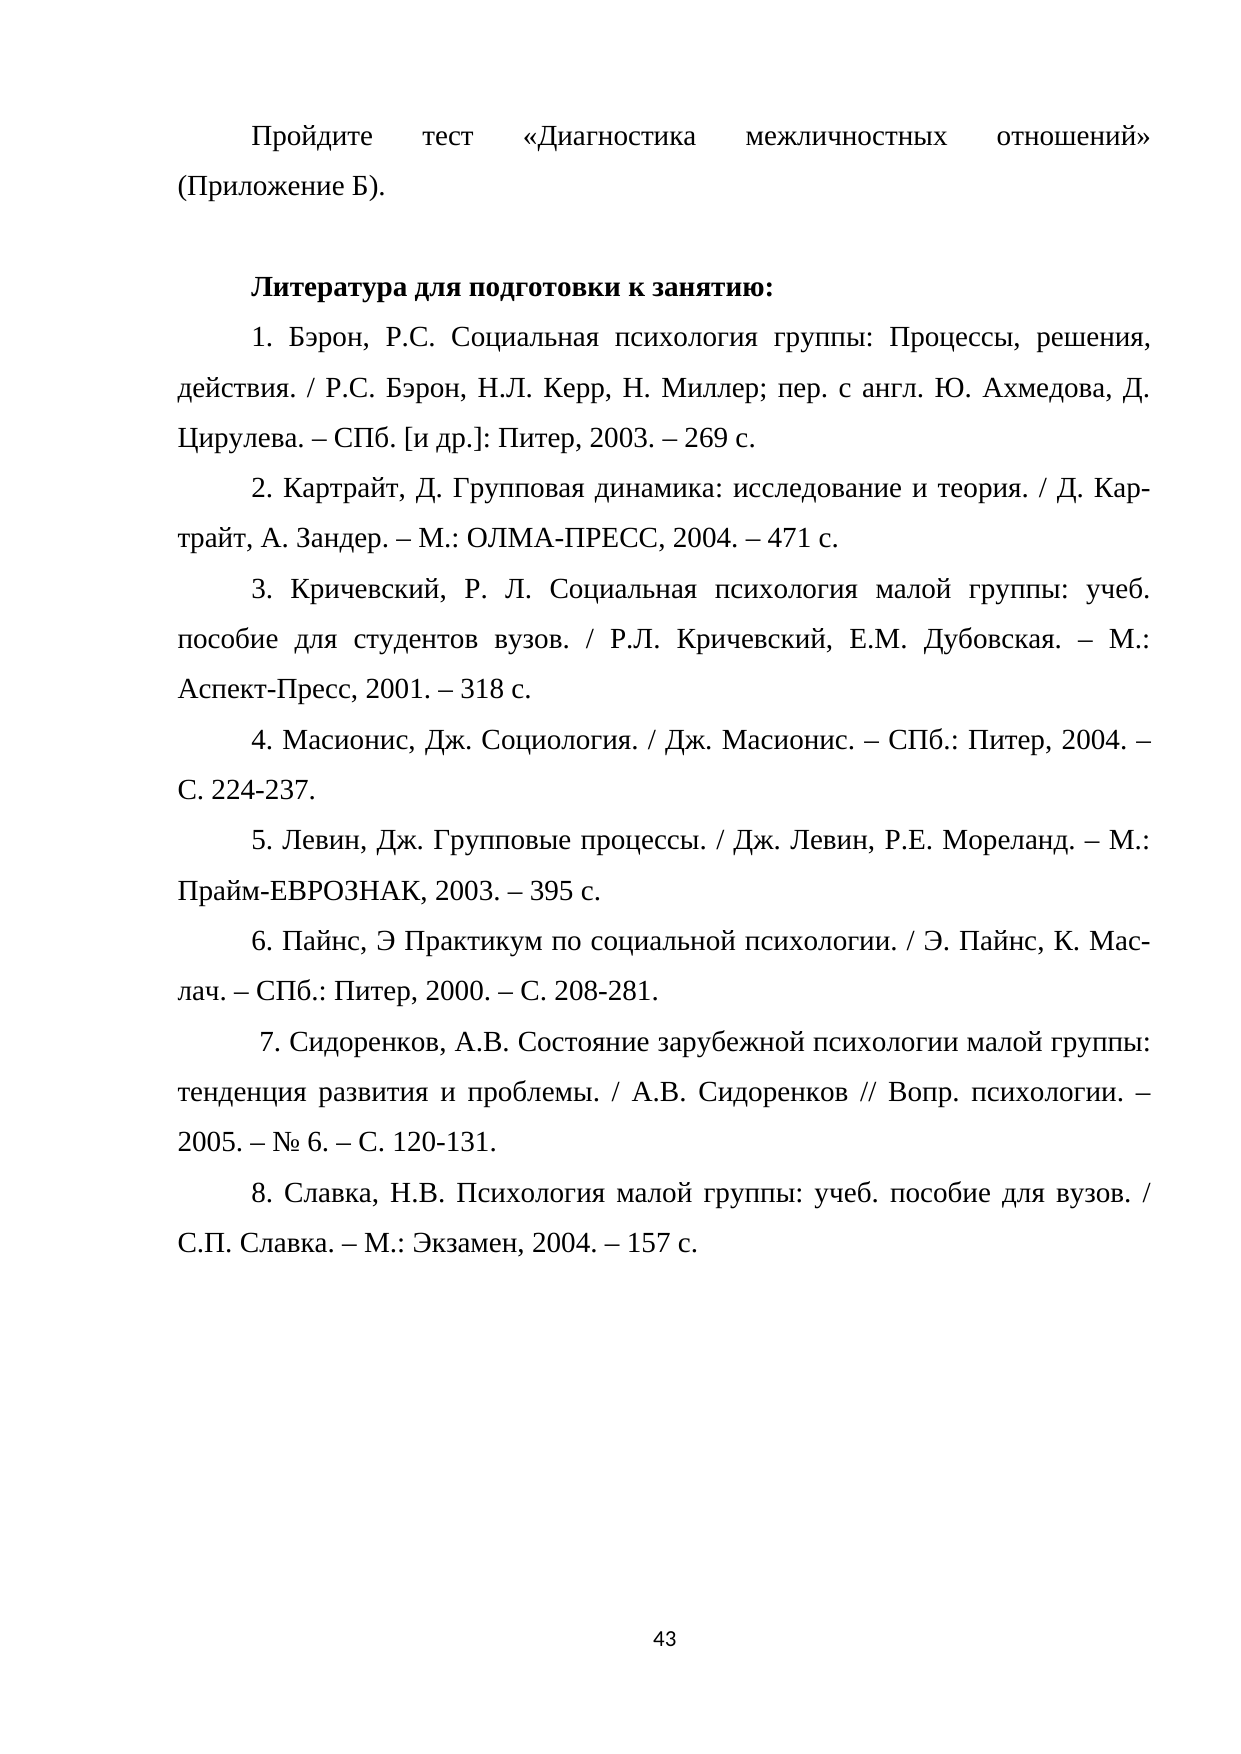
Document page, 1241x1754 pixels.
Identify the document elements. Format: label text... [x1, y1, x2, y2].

text Литература для подготовки к занятию: [177, 269, 1152, 303]
text 7. Сидоренков, А.В. Состояние зарубежной психологии малой группы: тенденция развития и проблемы. / А.В. Сидоренков // Вопр. психологии. – 2005. – № 6. – С. 120-131. [177, 1024, 1152, 1158]
text 8. Славка, Н.В. Психология малой группы: учеб. пособие для вузов. / С.П. Славка. – М.: Экзамен, 2004. – 157 с. [177, 1175, 1152, 1258]
text 1. Бэрон, Р.С. Социальная психология группы: Процессы, решения, действия. / Р.С. Бэрон, Н.Л. Керр, Н. Миллер; пер. с англ. Ю. Ахмедова, Д. Цирулева. – СПб. [и др.]: Питер, 2003. – 269 с. [177, 319, 1152, 453]
text 3. Кричевский, Р. Л. Социальная психология малой группы: учеб. пособие для студентов вузов. / Р.Л. Кричевский, Е.М. Дубовская. – М.: Аспект-Пресс, 2001. – 318 с. [177, 571, 1152, 705]
text 2. Картрайт, Д. Групповая динамика: исследование и теория. / Д. Кар- трайт, А. Зандер. – М.: ОЛМА-ПРЕСС, 2004. – 471 с. [177, 470, 1152, 554]
text 6. Пайнс, Э Практикум по социальной психологии. / Э. Пайнс, К. Мас- лач. – СПб.: Питер, 2000. – С. 208-281. [177, 923, 1152, 1007]
text Пройдите тест «Диагностика межличностных отношений» (Приложение Б). [177, 118, 1152, 202]
text 4. Масионис, Дж. Социология. / Дж. Масионис. – СПб.: Питер, 2004. – С. 224-237. [177, 722, 1152, 806]
text 5. Левин, Дж. Групповые процессы. / Дж. Левин, Р.Е. Мореланд. – М.: Прайм-ЕВРОЗНАК, 2003. – 395 с. [177, 822, 1152, 906]
